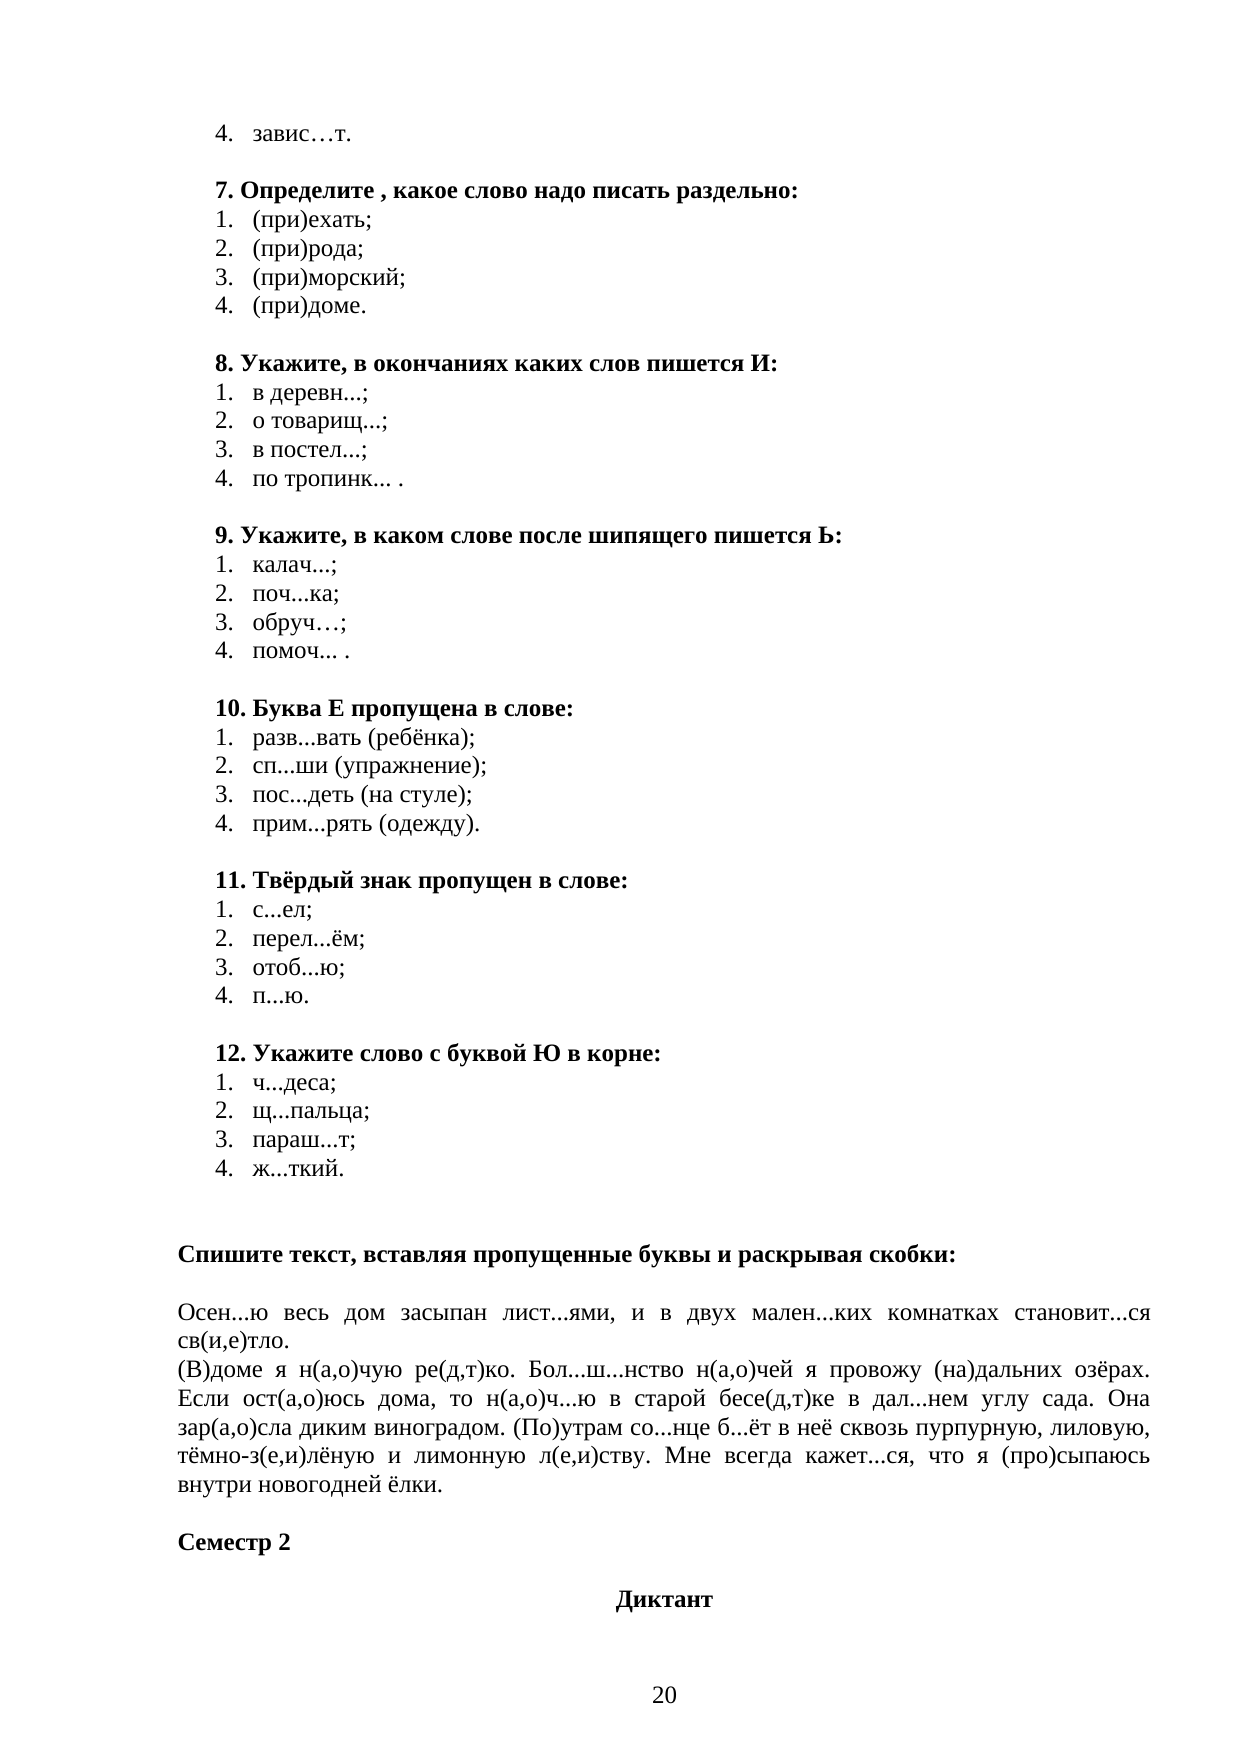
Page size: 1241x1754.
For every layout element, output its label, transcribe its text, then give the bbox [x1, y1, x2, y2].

text 7. Определите , какое слово надо писать раздельно: [215, 176, 1152, 204]
text Осен...ю весь дом засыпан лист...ями, и в двух мален...ких комнатках становит...ся св(и,е)тло. [177, 1297, 1152, 1354]
list разв...вать (ребёнка); [215, 722, 1152, 751]
list завис…т. [215, 118, 1152, 147]
text 9. Укажите, в каком слове после шипящего пишется Ь: [215, 521, 1152, 549]
text Диктант [177, 1584, 1152, 1613]
list прим...рять (одежду). [215, 808, 1152, 837]
list (при)доме. [215, 291, 1152, 319]
list отоб...ю; [215, 952, 1152, 981]
list перел...ём; [215, 923, 1152, 952]
text Семестр 2 [177, 1527, 1152, 1556]
list параш...т; [215, 1124, 1152, 1153]
list с...ел; [215, 894, 1152, 923]
list пос...деть (на стуле); [215, 779, 1152, 808]
text 10. Буква Е пропущена в слове: [215, 693, 1152, 722]
text 12. Укажите слово с буквой Ю в корне: [215, 1038, 1152, 1067]
text 8. Укажите, в окончаниях каких слов пишется И: [215, 348, 1152, 377]
list по тропинк... . [215, 463, 1152, 492]
text Спишите текст, вставляя пропущенные буквы и раскрывая скобки: [177, 1239, 1152, 1268]
list ж...ткий. [215, 1153, 1152, 1182]
list в деревн...; [215, 377, 1152, 406]
list щ...пальца; [215, 1096, 1152, 1124]
text (В)доме я н(а,о)чую ре(д,т)ко. Бол...ш...нство н(а,о)чей я провожу (на)дальних озёрах. Если ост(а,о)юсь дома, то н(а,о)ч...ю в старой бесе(д,т)ке в дал...нем углу сада. Она зар(а,о)сла диким виноградом. (По)утрам со...нце б...ёт в неё сквозь пурпурную, лиловую, тёмно-з(е,и)лёную и лимонную л(е,и)ству. Мне всегда кажет...ся, что я (про)сыпаюсь внутри новогодней ёлки. [177, 1354, 1152, 1498]
list (при)ехать; [215, 204, 1152, 233]
list (при)рода; [215, 233, 1152, 262]
list сп...ши (упражнение); [215, 751, 1152, 779]
list в постел...; [215, 434, 1152, 463]
list п...ю. [215, 981, 1152, 1009]
list калач...; [215, 549, 1152, 578]
list (при)морский; [215, 262, 1152, 291]
list обруч…; [215, 607, 1152, 636]
list помоч... . [215, 636, 1152, 664]
list о товарищ...; [215, 406, 1152, 434]
list поч...ка; [215, 578, 1152, 607]
text 11. Твёрдый знак пропущен в слове: [215, 866, 1152, 894]
list ч...деса; [215, 1067, 1152, 1096]
